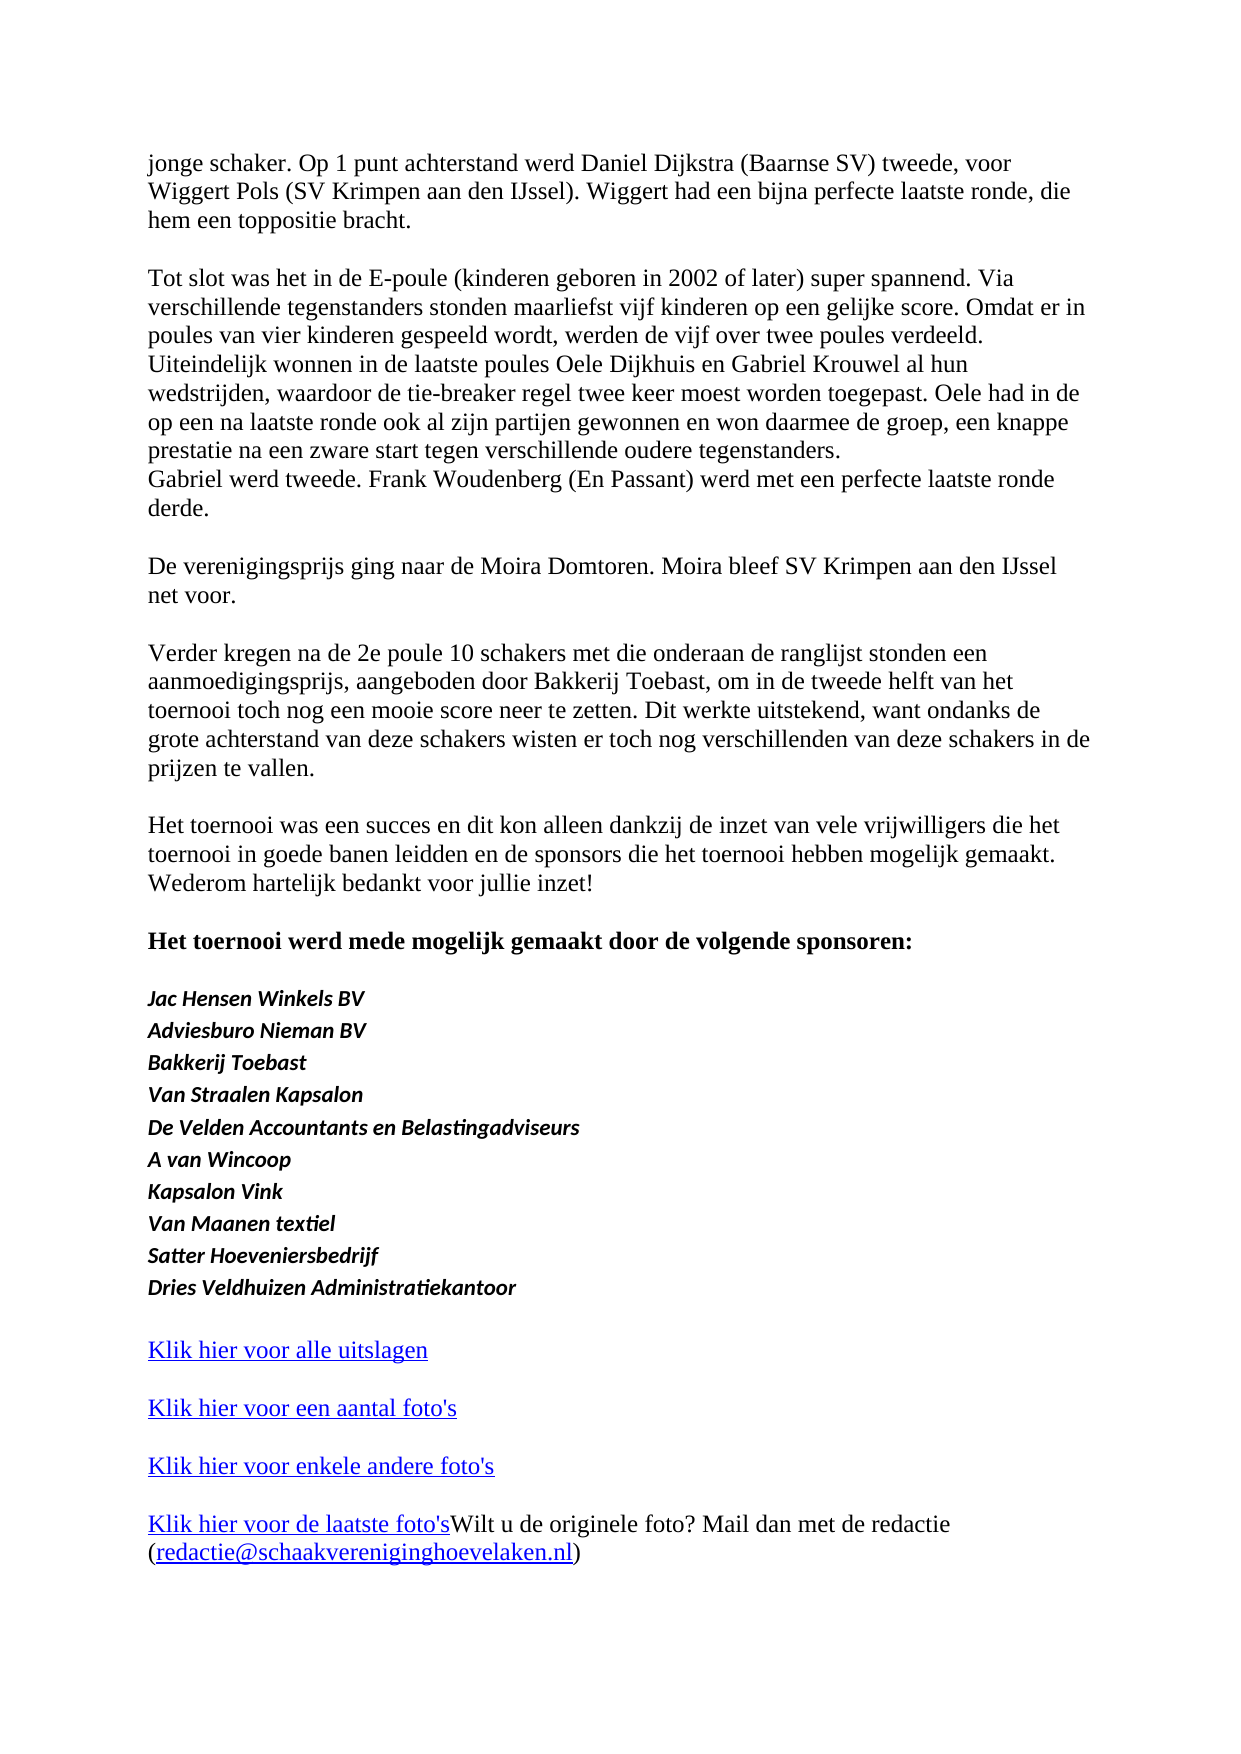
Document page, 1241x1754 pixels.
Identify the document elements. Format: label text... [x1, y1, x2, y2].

text Het toernooi was een succes en dit kon alleen dankzij de inzet van vele vrijwilligers die het toernooi in goede banen leidden en de sponsors die het toernooi hebben mogelijk gemaakt. Wederom hartelijk bedankt voor jullie inzet! [148, 811, 1093, 897]
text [148, 148, 1093, 234]
text Klik hier voor de laatste foto'sWilt u de originele foto? Mail dan met de redactie (redactie@schaakvereniginghoevelaken.nl) [148, 1509, 1093, 1566]
text Klik hier voor alle uitslagen [148, 1335, 1093, 1364]
text Jac Hensen Winkels BV Adviesburo Nieman BV Bakkerij Toebast Van Straalen Kapsalon De Velden Accountants en Belastingadviseurs A van Wincoop Kapsalon Vink Van Maanen textiel Satter Hoeveniersbedrijf Dries Veldhuizen Administratiekantoor [148, 984, 1093, 1302]
text Klik hier voor een aantal foto's [148, 1393, 1093, 1422]
text Tot slot was het in de E-poule (kinderen geboren in 2002 of later) super spannend. Via verschillende tegenstanders stonden maarliefst vijf kinderen op een gelijke score. Omdat er in poules van vier kinderen gespeeld wordt, werden de vijf over twee poules verdeeld. Uiteindelijk wonnen in de laatste poules Oele Dijkhuis en Gabriel Krouwel al hun wedstrijden, waardoor de tie-breaker regel twee keer moest worden toegepast. Oele had in de op een na laatste ronde ook al zijn partijen gewonnen en won daarmee de groep, een knappe prestatie na een zware start tegen verschillende oudere tegenstanders. Gabriel werd tweede. Frank Woudenberg (En Passant) werd met een perfecte laatste ronde derde. [148, 263, 1093, 522]
text Verder kregen na de 2e poule 10 schakers met die onderaan de ranglijst stonden een aanmoedigingsprijs, aangeboden door Bakkerij Toebast, om in de tweede helft van het toernooi toch nog een mooie score neer te zetten. Dit werkte uitstekend, want ondanks de grote achterstand van deze schakers wisten er toch nog verschillenden van deze schakers in de prijzen te vallen. [148, 638, 1093, 781]
text Het toernooi werd mede mogelijk gemaakt door de volgende sponsoren: [148, 926, 1093, 955]
text De verenigingsprijs ging naar de Moira Domtoren. Moira bleef SV Krimpen aan den IJssel net voor. [148, 551, 1093, 608]
text Klik hier voor enkele andere foto's [148, 1451, 1093, 1479]
